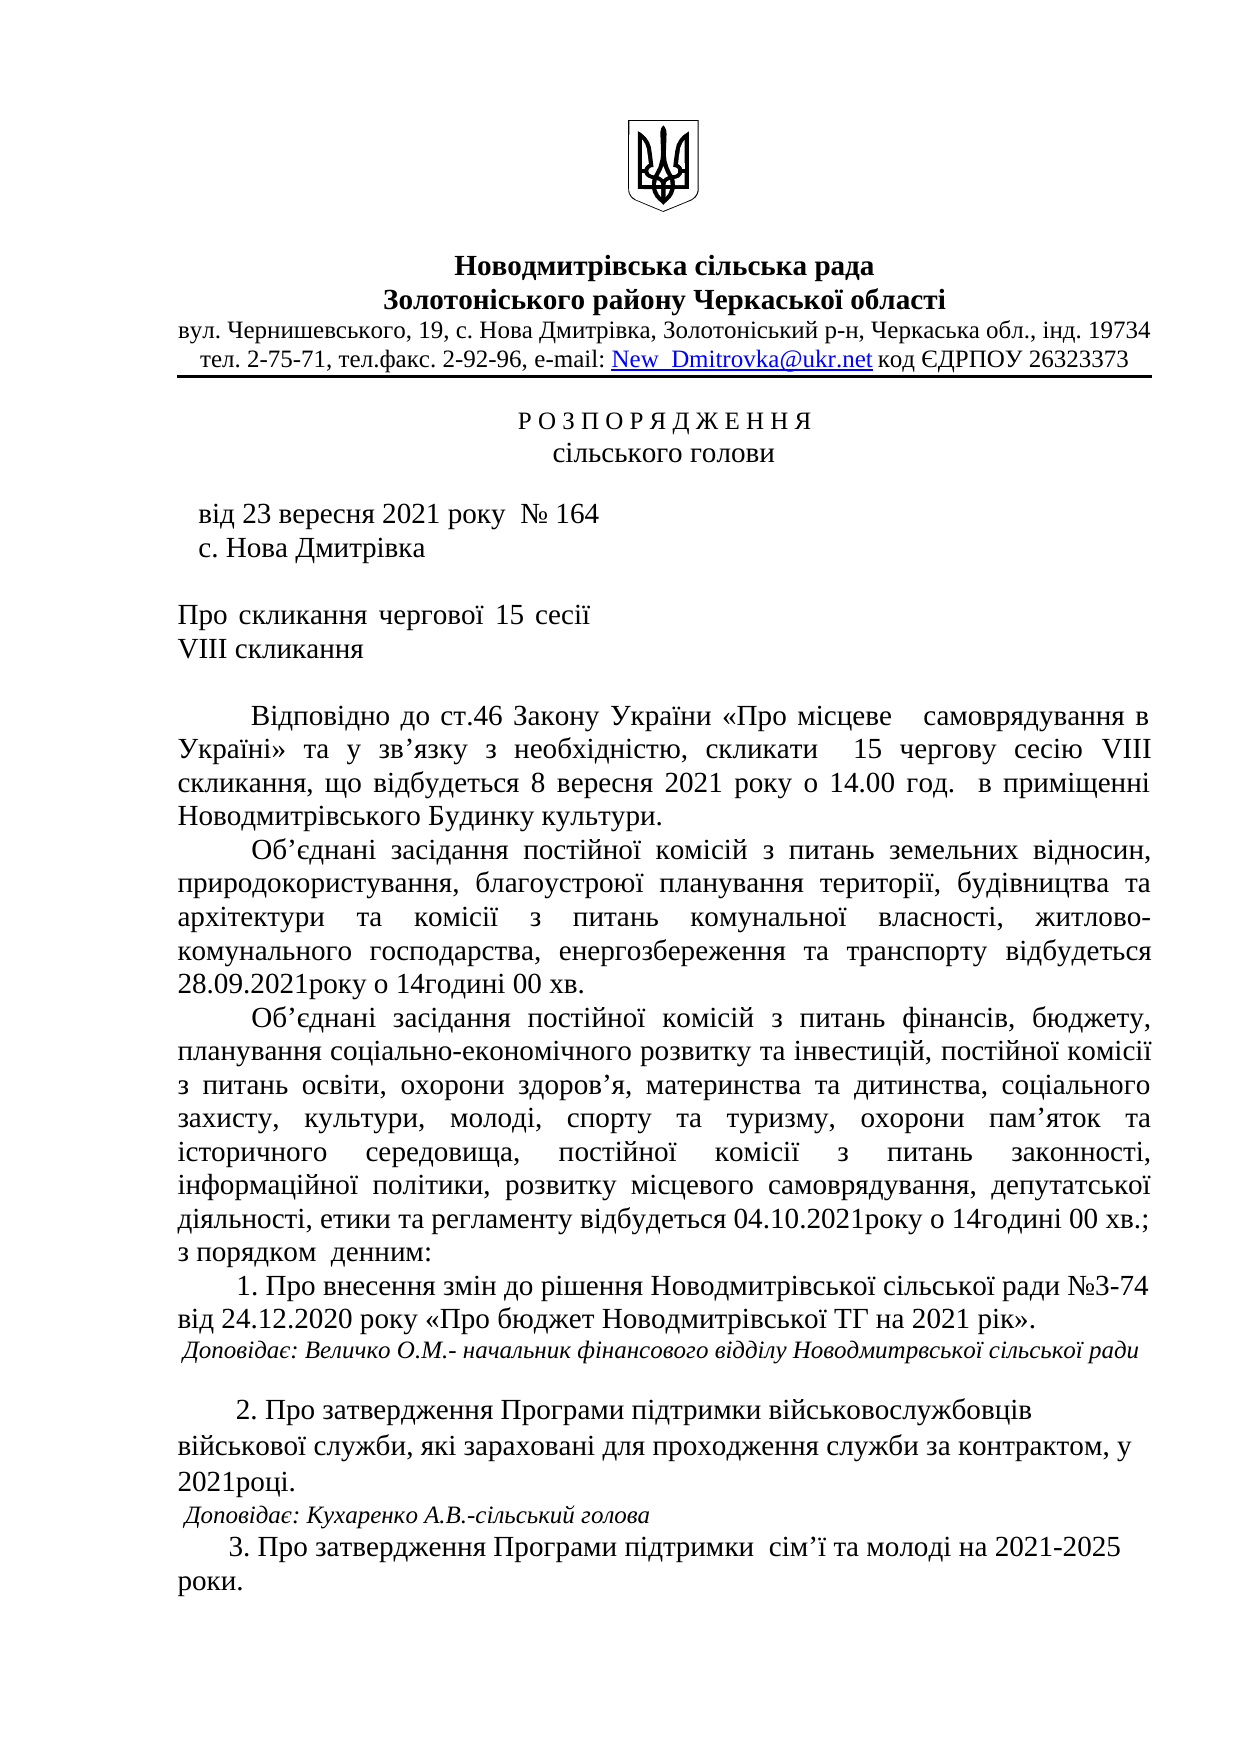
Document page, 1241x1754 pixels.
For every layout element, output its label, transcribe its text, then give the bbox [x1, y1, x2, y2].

text Новодмитрівська сільська рада [177, 248, 1152, 282]
text Про скликання чергової 15 сесії VIІI скликання [177, 597, 591, 664]
text 2. Про затвердження Програми підтримки військовослужбовців військової служби, які зараховані для проходження служби за контрактом, у 2021році. [177, 1392, 1152, 1498]
text вул. Чернишевського, 19, с. Нова Дмитрівка, Золотоніський р-н, Черкаська обл., інд. 19734 [177, 316, 1152, 344]
text 1. Про внесення змін до рішення Новодмитрівської сільської ради №3-74 від 24.12.2020 року «Про бюджет Новодмитрівської ТГ на 2021 рік». [177, 1268, 1152, 1335]
text сільського голови [177, 435, 1152, 469]
text Доповідає: Кухаренко А.В.-сільський голова [177, 1500, 1152, 1529]
text з порядком денним: [177, 1234, 1152, 1268]
text Золотоніського району Черкаської області [177, 282, 1152, 316]
text 3. Про затвердження Програми підтримки сім’ї та молоді на 2021-2025 роки. [177, 1529, 1152, 1596]
text Доповідає: Величко О.М.- начальник фінансового відділу Новодмитрвської сільської ради [133, 1335, 1152, 1364]
text с. Нова Дмитрівка [103, 530, 1152, 564]
text Об’єднані засідання постійної комісій з питань фінансів, бюджету, планування соціально-економічного розвитку та інвестицій, постійної комісії з питань освіти, охорони здоров’я, материнства та дитинства, соціального захисту, культури, молоді, спорту та туризму, охорони пам’яток та історичного середовища, постійної комісії з питань законності, інформаційної політики, розвитку місцевого самоврядування, депутатської діяльності, етики та регламенту відбудеться 04.10.2021року о 14годині 00 хв.; [177, 1000, 1152, 1234]
text Р О З П О Р Я Д Ж Е Н Н Я [177, 406, 1152, 435]
text тел. 2-75-71, тел.факс. 2-92-96, e-mail: New_Dmitrovka@ukr.net код ЄДРПОУ 26323373 [177, 344, 1152, 375]
text від 23 вересня 2021 року № 164 [103, 497, 1152, 530]
text Відповідно до ст.46 Закону України «Про місцеве самоврядування в Україні» та у зв’язку з необхідністю, скликати 15 чергову сесію VІІІ скликання, що відбудеться 8 вересня 2021 року о 14.00 год. в приміщенні Новодмитрівського Будинку культури. [177, 698, 1152, 832]
text Об’єднані засідання постійної комісій з питань земельних відносин, природокористування, благоустроюї планування території, будівництва та архітектури та комісії з питань комунальної власності, житлово-комунального господарства, енергозбереження та транспорту відбудеться 28.09.2021року о 14годині 00 хв. [177, 832, 1152, 1000]
